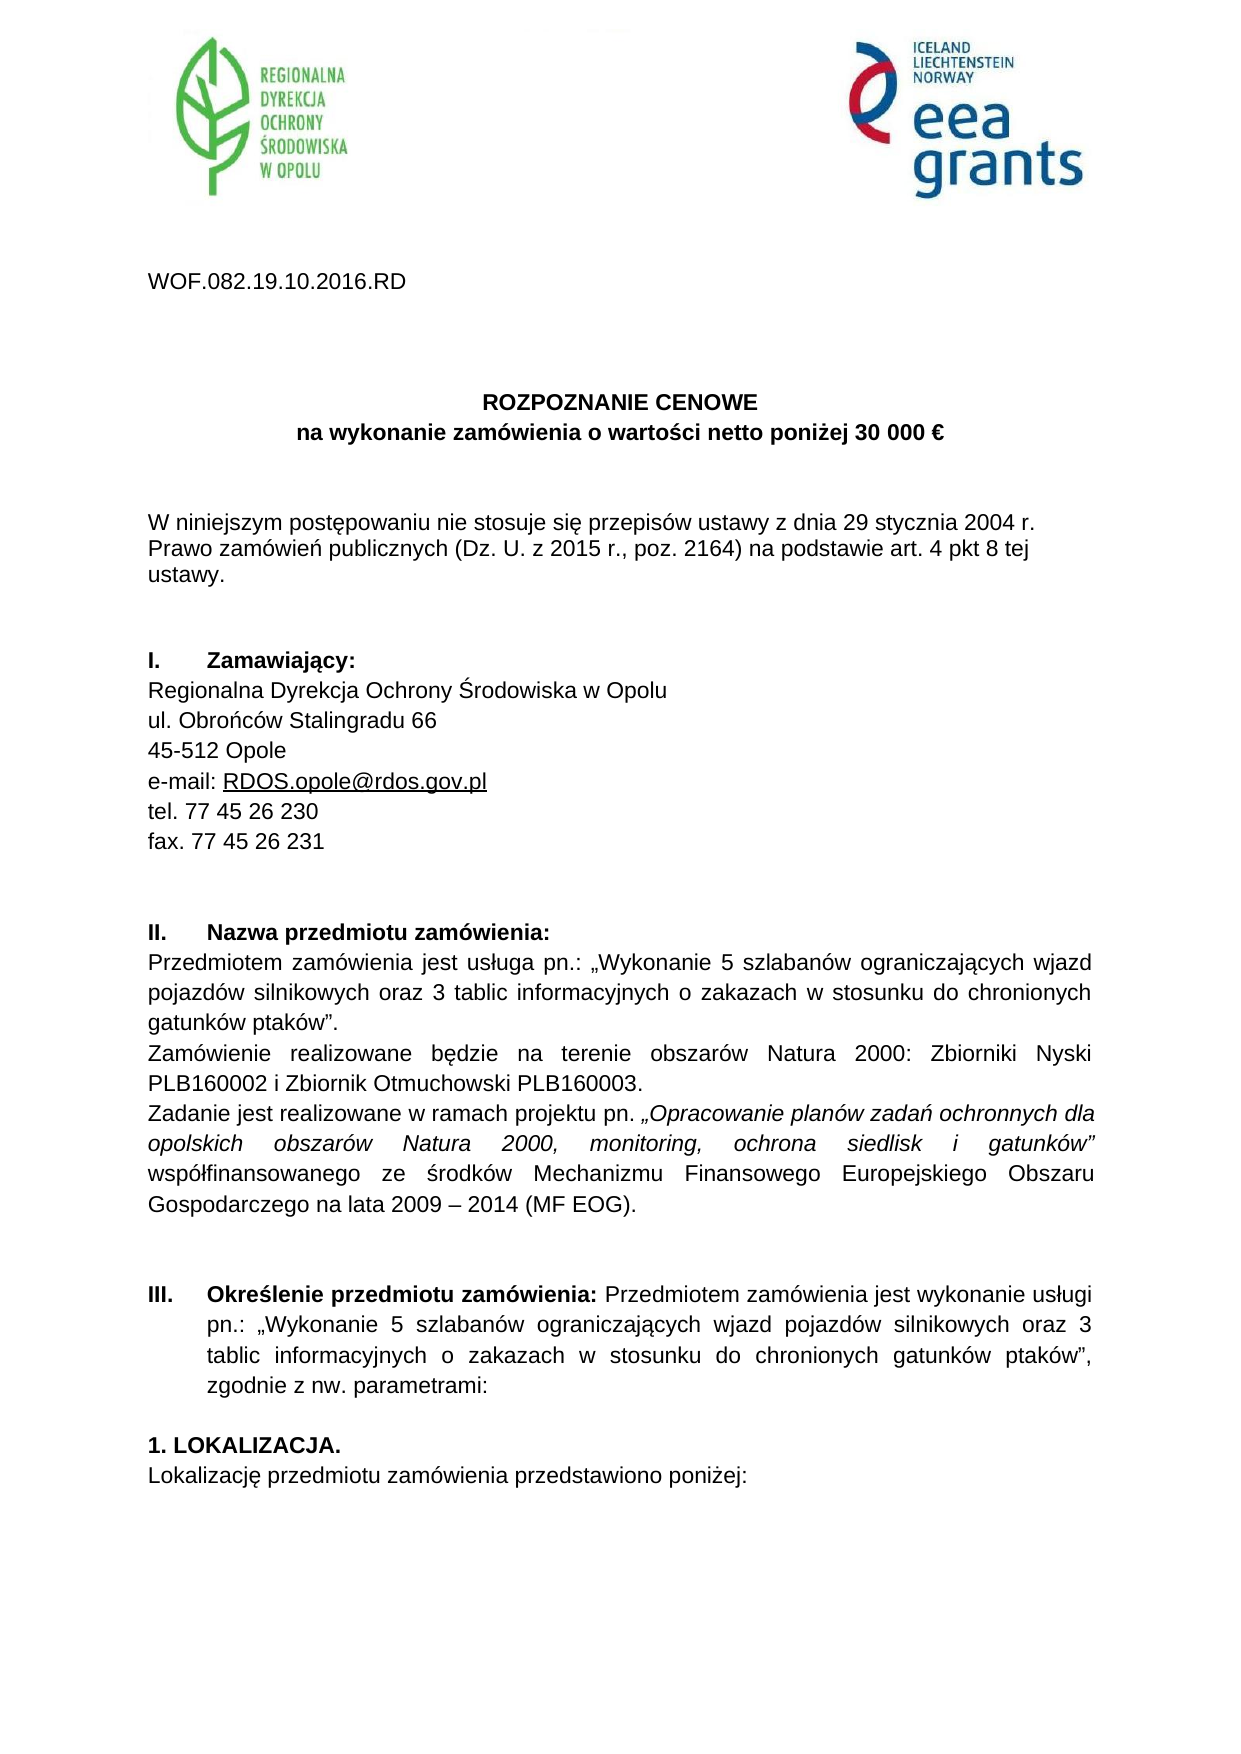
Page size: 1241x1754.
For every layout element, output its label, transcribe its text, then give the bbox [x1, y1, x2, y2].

text WOF.082.19.10.2016.RD [148, 268, 1093, 294]
list Regionalna Dyrekcja Ochrony Środowiska w Opolu [148, 677, 1093, 703]
text Lokalizację przedmiotu zamówienia przedstawiono poniżej: [148, 1462, 1093, 1489]
list Zamawiający: [148, 647, 1093, 673]
text Zadanie jest realizowane w ramach projektu pn. „Opracowanie planów zadań ochronnych dla opolskich obszarów Natura 2000, monitoring, ochrona siedlisk i gatunków” współfinansowanego ze środków Mechanizmu Finansowego Europejskiego Obszaru Gospodarczego na lata 2009 – 2014 (MF EOG). [148, 1100, 1095, 1217]
list Nazwa przedmiotu zamówienia: [148, 919, 1093, 945]
text 1. LOKALIZACJA. [148, 1432, 1093, 1459]
list tel. 77 45 26 230 [148, 798, 1093, 824]
list fax. 77 45 26 231 [148, 828, 1093, 854]
list e-mail: RDOS.opole@rdos.gov.pl [148, 768, 1093, 794]
text W niniejszym postępowaniu nie stosuje się przepisów ustawy z dnia 29 stycznia 2004 r. Prawo zamówień publicznych (Dz. U. z 2015 r., poz. 2164) na podstawie art. 4 pkt 8 tej ustawy. [148, 508, 1093, 587]
picture [147, 29, 1093, 208]
text Zamówienie realizowane będzie na terenie obszarów Natura 2000: Zbiorniki Nyski PLB160002 i Zbiornik Otmuchowski PLB160003. [148, 1039, 1093, 1096]
list ul. Obrońców Stalingradu 66 [148, 707, 1093, 734]
text Przedmiotem zamówienia jest usługa pn.: „Wykonanie 5 szlabanów ograniczających wjazd pojazdów silnikowych oraz 3 tablic informacyjnych o zakazach w stosunku do chronionych gatunków ptaków”. [148, 949, 1093, 1036]
text na wykonanie zamówienia o wartości netto poniżej 30 000 € [148, 419, 1093, 445]
text ROZPOZNANIE CENOWE [148, 389, 1093, 415]
list Określenie przedmiotu zamówienia: Przedmiotem zamówienia jest wykonanie usługi pn.: „Wykonanie 5 szlabanów ograniczających wjazd pojazdów silnikowych oraz 3 tablic informacyjnych o zakazach w stosunku do chronionych gatunków ptaków”, zgodnie z nw. parametrami: [148, 1281, 1093, 1398]
list 45-512 Opole [148, 737, 1093, 764]
